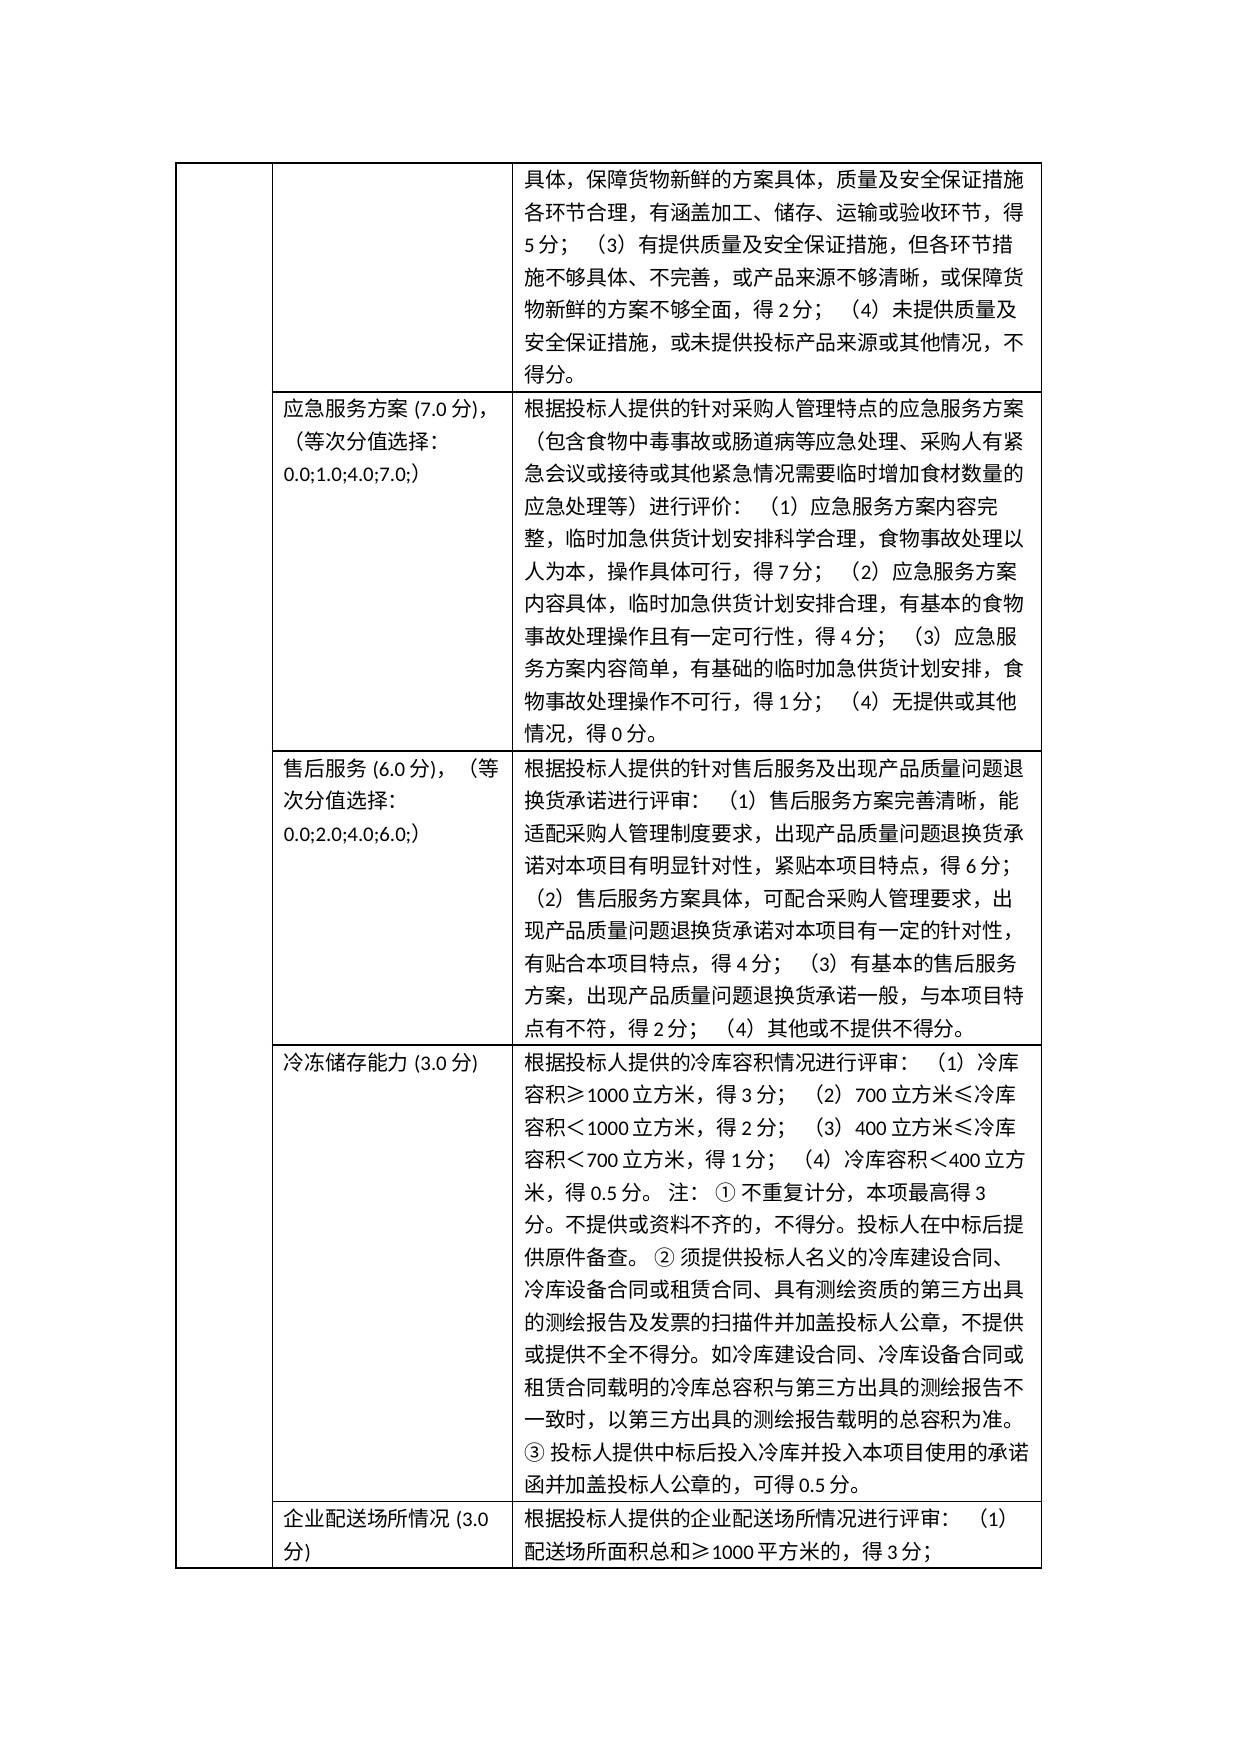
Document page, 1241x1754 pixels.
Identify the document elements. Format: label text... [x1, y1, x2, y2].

table_cell 冷冻储存能力 (3.0分) [273, 1046, 512, 1501]
table_cell 企业配送场所情况 (3.0分) [273, 1502, 512, 1567]
table_cell 根据投标人提供的冷库容积情况进行评审： （1）冷库容积≥1000立方米，得3分； （2）700立方米≤冷库容积＜1000立方米，得2分； （3）400立方米≤冷库容积＜700立方米，得1分； （4）冷库容积＜400立方米，得0.5分。 注： ① 不重复计分，本项最高得3分。不提供或资料不齐的，不得分。投标人在中标后提供原件备查。 ② 须提供投标人名义的冷库建设合同、冷库设备合同或租赁合同、具有测绘资质的第三方出具的测绘报告及发票的扫描件并加盖投标人公章，不提供或提供不全不得分。如冷库建设合同、冷库设备合同或租赁合同载明的冷库总容积与第三方出具的测绘报告不一致时，以第三方出具的测绘报告载明的总容积为准。 ③ 投标人提供中标后投入冷库并投入本项目使用的承诺函并加盖投标人公章的，可得0.5分。 [513, 1046, 1041, 1501]
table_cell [513, 1502, 1041, 1567]
table_cell 根据投标人提供的针对售后服务及出现产品质量问题退换货承诺进行评审： （1）售后服务方案完善清晰，能适配采购人管理制度要求，出现产品质量问题退换货承诺对本项目有明显针对性，紧贴本项目特点，得6分； （2）售后服务方案具体，可配合采购人管理要求，出现产品质量问题退换货承诺对本项目有一定的针对性，有贴合本项目特点，得4分； （3）有基本的售后服务方案，出现产品质量问题退换货承诺一般，与本项目特点有不符，得2分； （4）其他或不提供不得分。 [513, 752, 1041, 1044]
table_cell 售后服务 (6.0分)，（等次分值选择：0.0;2.0;4.0;6.0;） [273, 752, 512, 1044]
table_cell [273, 164, 512, 391]
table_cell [513, 164, 1041, 391]
table_cell 应急服务方案 (7.0分)，（等次分值选择：0.0;1.0;4.0;7.0;） [273, 393, 512, 750]
table_cell 根据投标人提供的针对采购人管理特点的应急服务方案（包含食物中毒事故或肠道病等应急处理、采购人有紧急会议或接待或其他紧急情况需要临时增加食材数量的应急处理等）进行评价： （1）应急服务方案内容完整，临时加急供货计划安排科学合理，食物事故处理以人为本，操作具体可行，得7分； （2）应急服务方案内容具体，临时加急供货计划安排合理，有基本的食物事故处理操作且有一定可行性，得4分； （3）应急服务方案内容简单，有基础的临时加急供货计划安排，食物事故处理操作不可行，得1分； （4）无提供或其他情况，得0分。 [513, 393, 1041, 750]
